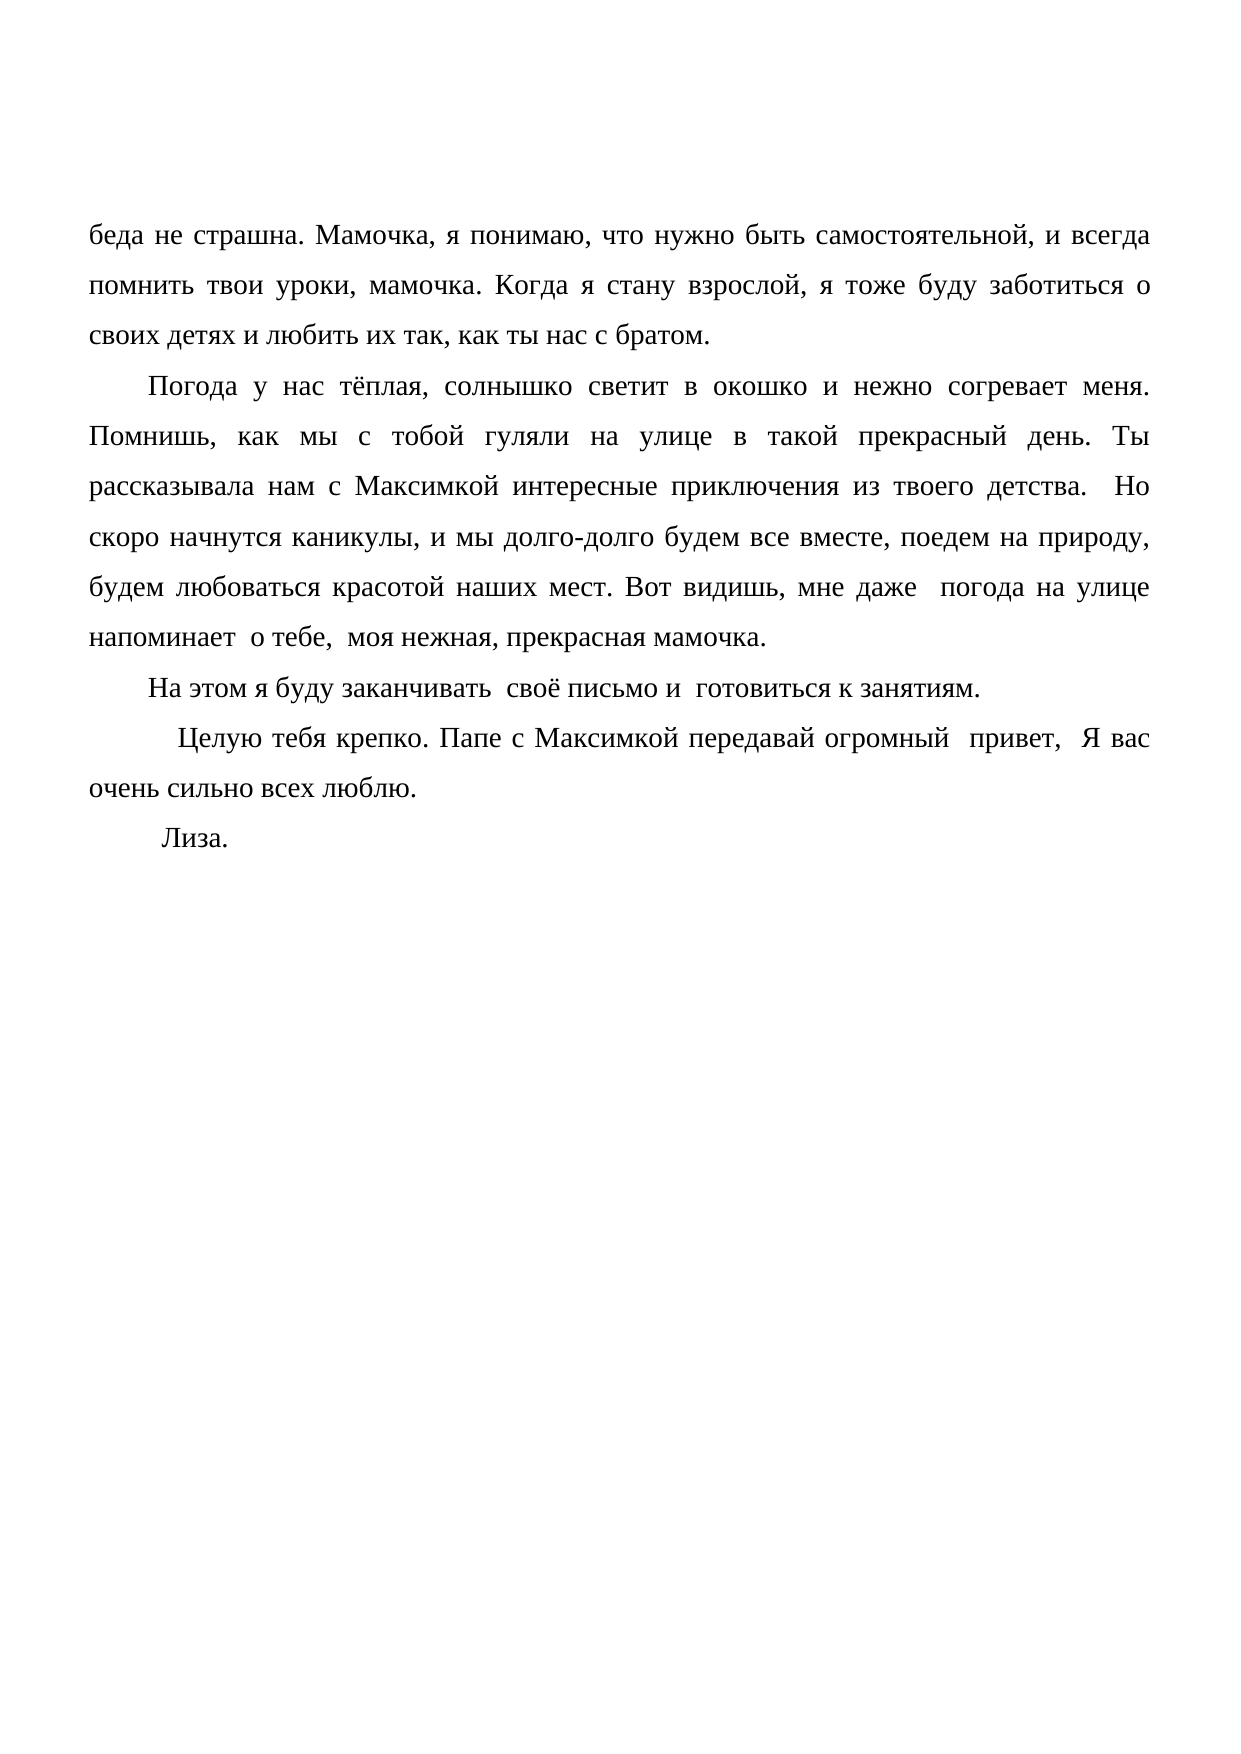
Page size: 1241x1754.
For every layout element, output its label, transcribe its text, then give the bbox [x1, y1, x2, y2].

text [88, 217, 1152, 351]
subtitle Лиза. [88, 821, 1152, 854]
text Погода у нас тёплая, солнышко светит в окошко и нежно согревает меня. Помнишь, как мы с тобой гуляли на улице в такой прекрасный день. Ты рассказывала нам с Максимкой интересные приключения из твоего детства. Но скоро начнутся каникулы, и мы долго-долго будем все вместе, поедем на природу, будем любоваться красотой наших мест. Вот видишь, мне даже погода на улице напоминает о тебе, моя нежная, прекрасная мамочка. [88, 368, 1152, 653]
text На этом я буду заканчивать своё письмо и готовиться к занятиям. [88, 670, 1152, 703]
subtitle Целую тебя крепко. Папе с Максимкой передавай огромный привет, Я вас очень сильно всех люблю. [88, 720, 1152, 804]
